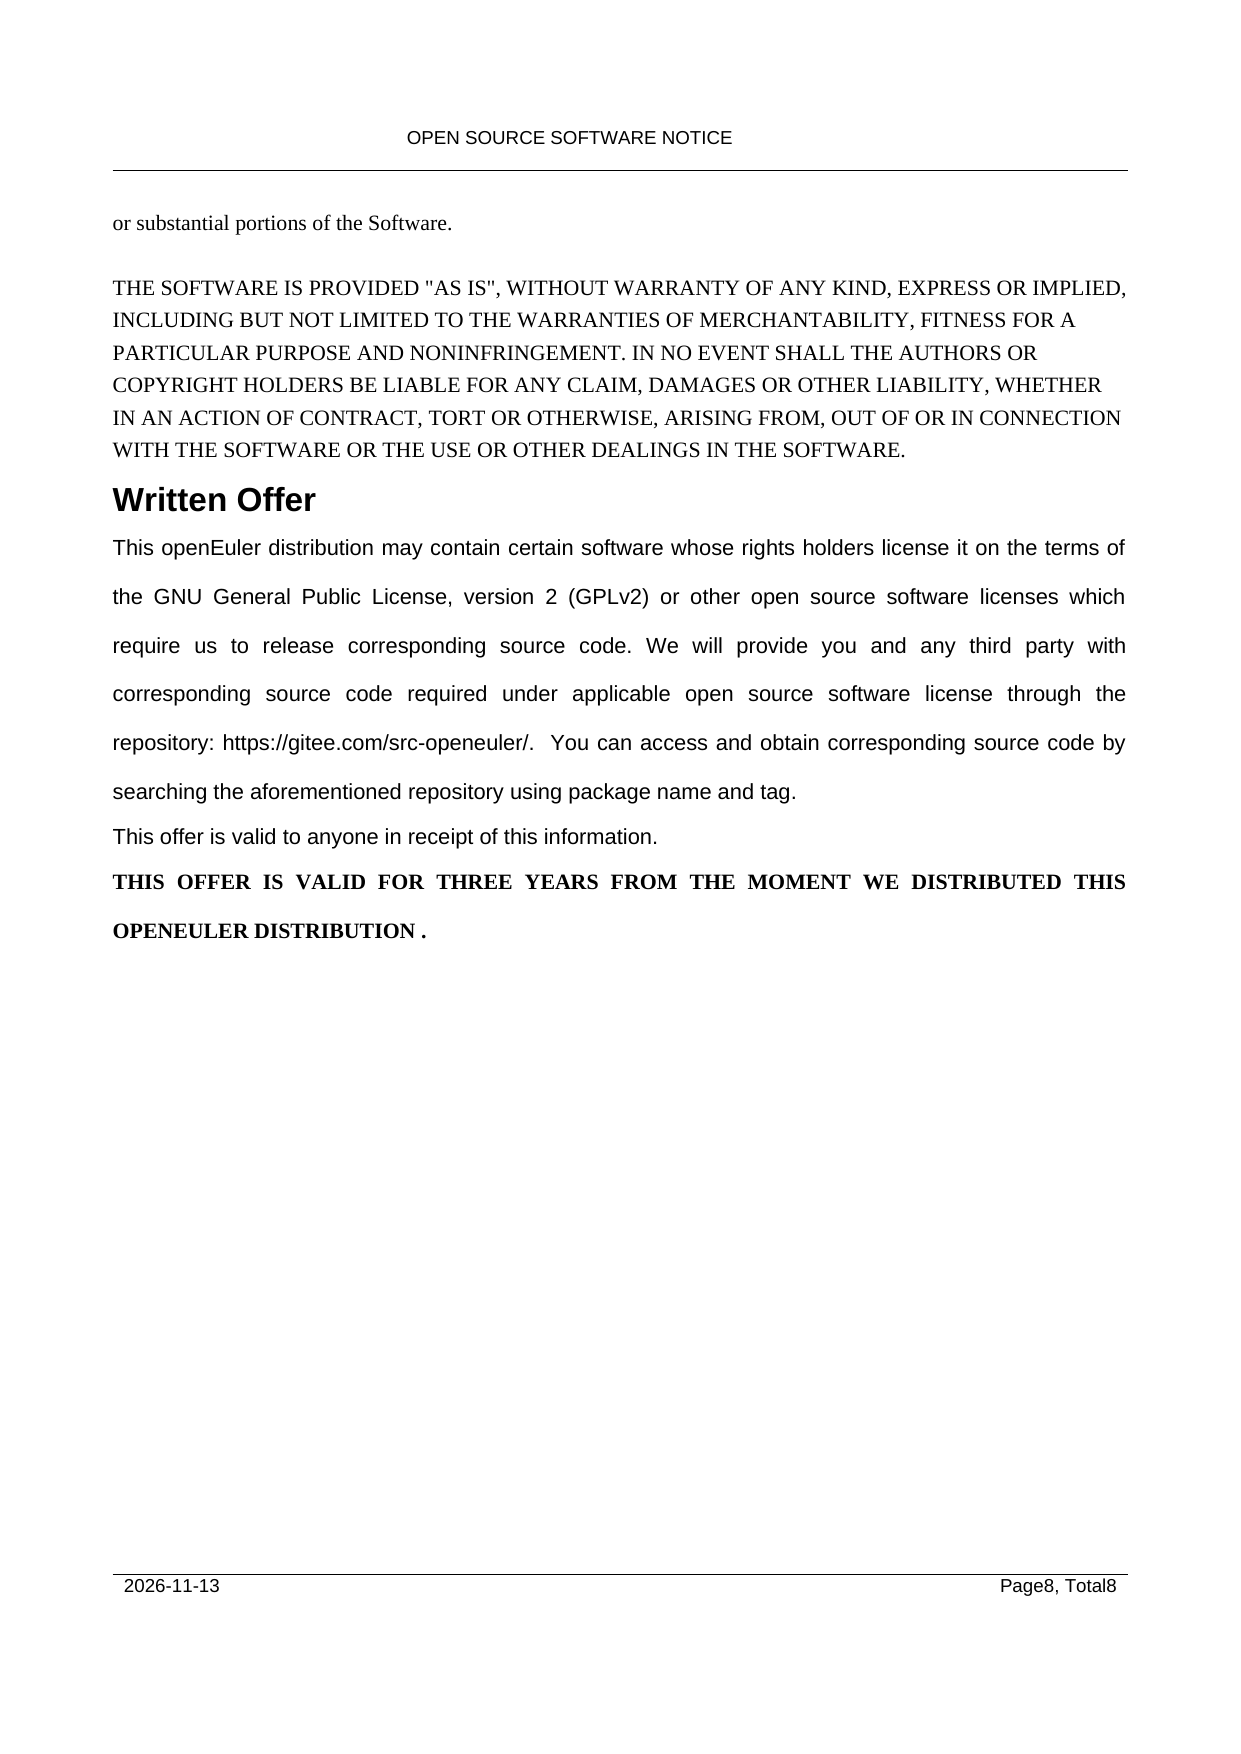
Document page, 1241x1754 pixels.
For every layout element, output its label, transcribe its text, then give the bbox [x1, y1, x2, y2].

text This offer is valid to anyone in receipt of this information. [112, 820, 1128, 853]
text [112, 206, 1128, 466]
text Written Offer [112, 466, 1128, 531]
text This openEuler distribution may contain certain software whose rights holders license it on the terms of the GNU General Public License, version 2 (GPLv2) or other open source software licenses which require us to release corresponding source code. We will provide you and any third party with corresponding source code required under applicable open source software license through the repository: https://gitee.com/src-openeuler/. You can access and obtain corresponding source code by searching the aforementioned repository using package name and tag. [112, 531, 1128, 808]
text THIS OFFER IS VALID FOR THREE YEARS FROM THE MOMENT WE DISTRIBUTED THIS OPENEULER DISTRIBUTION . [112, 865, 1128, 947]
